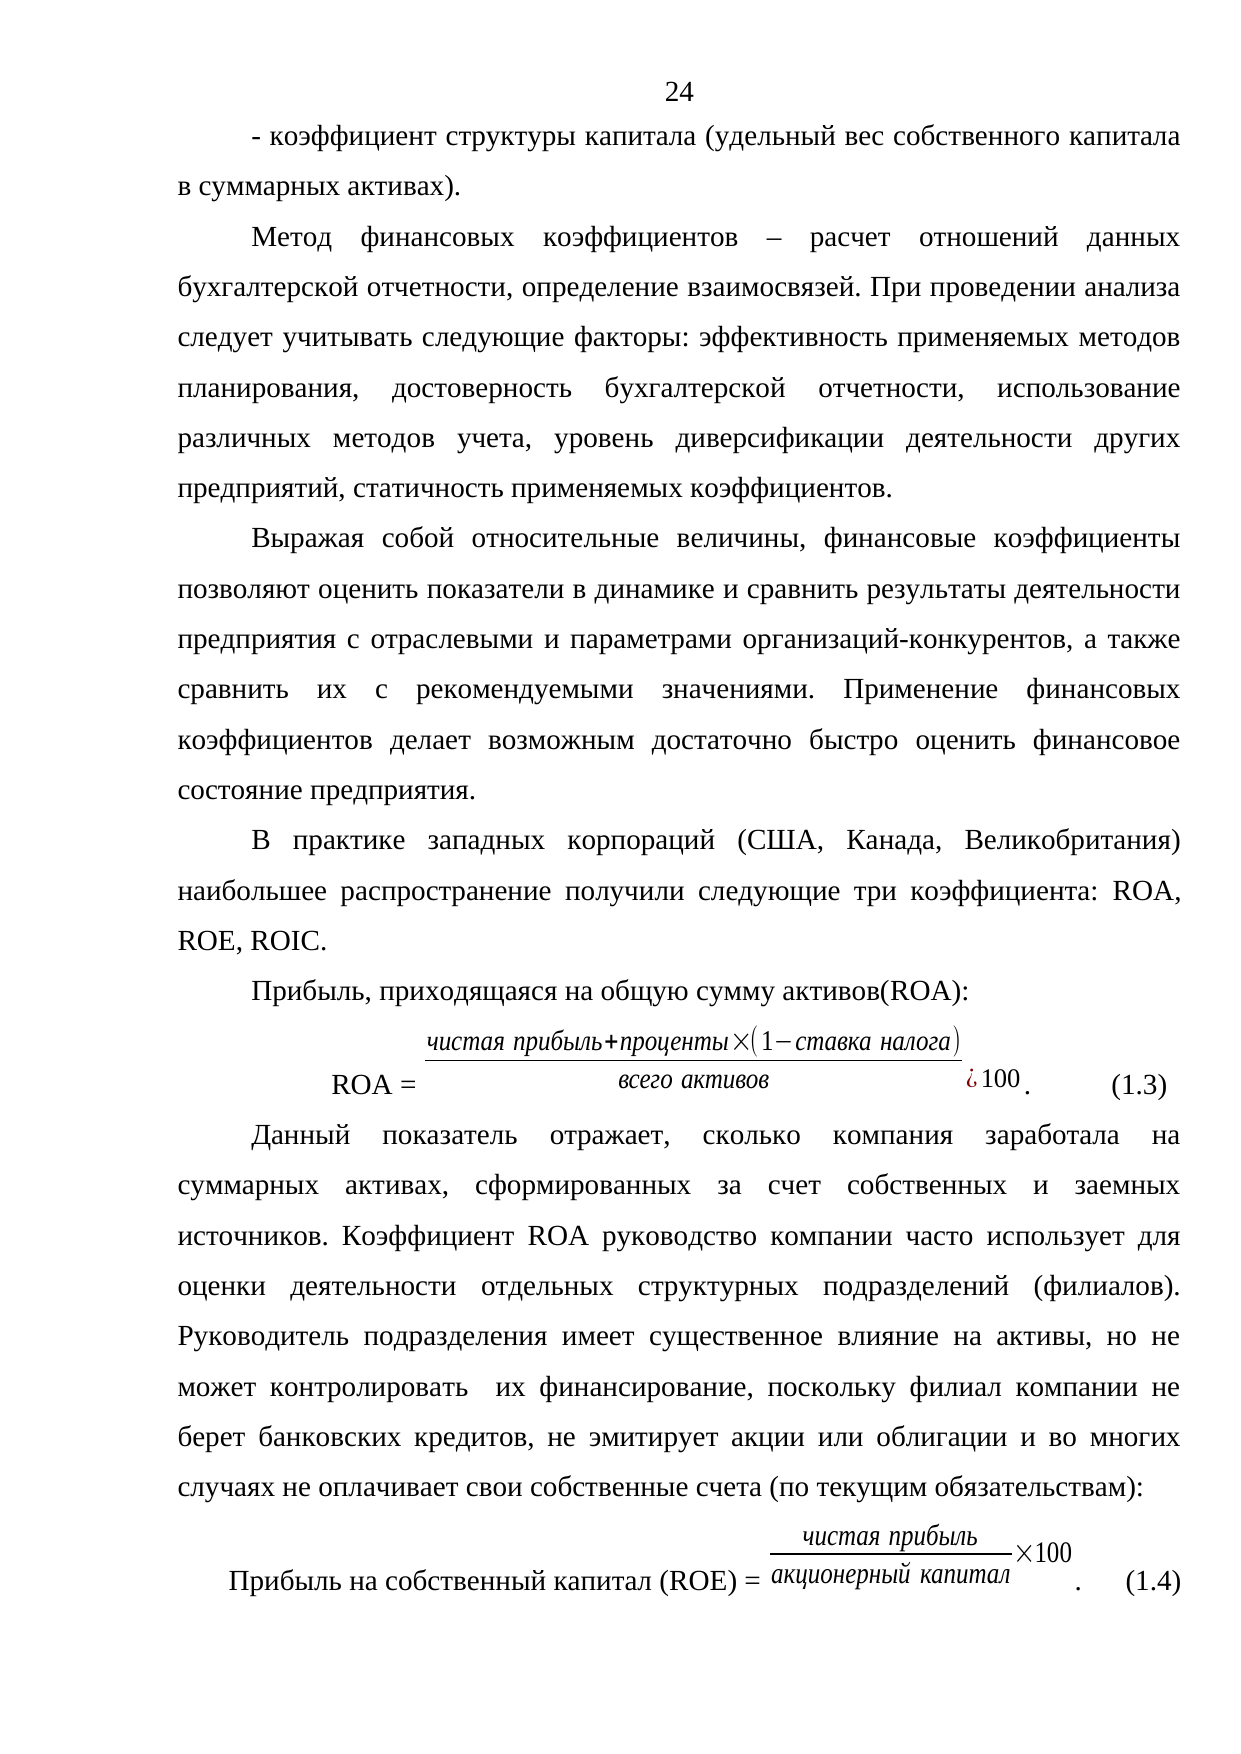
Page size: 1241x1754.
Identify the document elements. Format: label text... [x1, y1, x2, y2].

text Метод финансовых коэффициентов – расчет отношений данных бухгалтерской отчетности, определение взаимосвязей. При проведении анализа следует учитывать следующие факторы: эффективность применяемых методов планирования, достоверность бухгалтерской отчетности, использование различных методов учета, уровень диверсификации деятельности других предприятий, статичность применяемых коэффициентов. [177, 219, 1181, 504]
text - коэффициент структуры капитала (удельный вес собственного капитала в суммарных активах). [177, 118, 1181, 202]
text Выражая собой относительные величины, финансовые коэффициенты позволяют оценить показатели в динамике и сравнить результаты деятельности предприятия с отраслевыми и параметрами организаций-конкурентов, а также сравнить их с рекомендуемыми значениями. Применение финансовых коэффициентов делает возможным достаточно быстро оценить финансовое состояние предприятия. [177, 521, 1181, 806]
text ROA = . (1.3) [177, 1024, 1181, 1100]
text В практике западных корпораций (США, Канада, Великобритания) наибольшее распространение получили следующие три коэффициента: ROA, ROE, ROIC. [177, 822, 1181, 957]
text Данный показатель отражает, сколько компания заработала на суммарных активах, сформированных за счет собственных и заемных источников. Коэффициент ROA руководство компании часто использует для оценки деятельности отдельных структурных подразделений (филиалов). Руководитель подразделения имеет существенное влияние на активы, но не может контролировать их финансирование, поскольку филиал компании не берет банковских кредитов, не эмитирует акции или облигации и во многих случаях не оплачивает свои собственные счета (по текущим обязательствам): [177, 1117, 1181, 1503]
text Прибыль, приходящаяся на общую сумму активов(ROA): [177, 973, 1181, 1007]
text Прибыль на собственный капитал (ROE) = . (1.4) [177, 1519, 1181, 1596]
